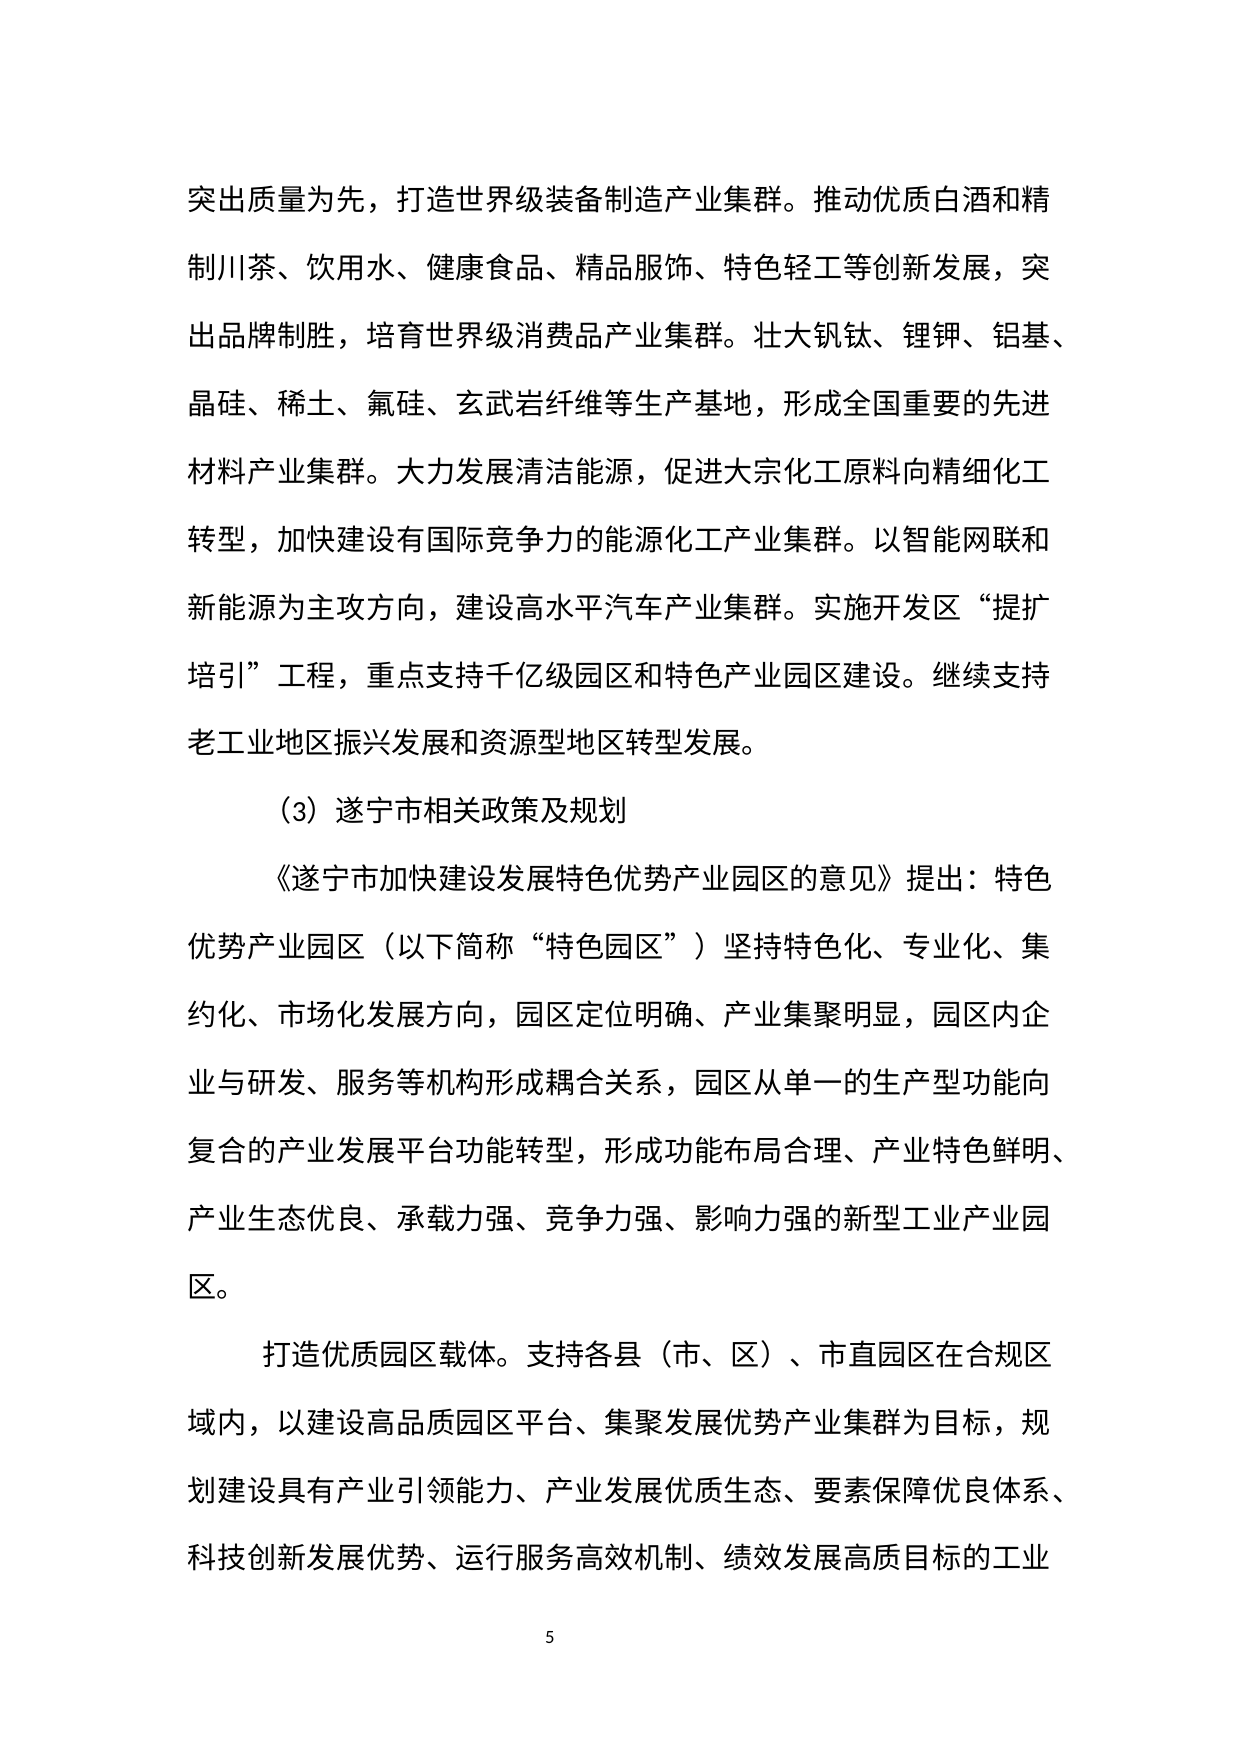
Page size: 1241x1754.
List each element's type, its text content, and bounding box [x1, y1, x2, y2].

text 《遂宁市加快建设发展特色优势产业园区的意见》提出：特色优势产业园区（以下简称“特色园区”）坚持特色化、专业化、集约化、市场化发展方向，园区定位明确、产业集聚明显，园区内企业与研发、服务等机构形成耦合关系，园区从单一的生产型功能向复合的产业发展平台功能转型，形成功能布局合理、产业特色鲜明、产业生态优良、承载力强、竞争力强、影响力强的新型工业产业园区。 [187, 843, 1053, 1318]
text （3）遂宁市相关政策及规划 [187, 775, 1053, 843]
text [187, 1318, 1053, 1590]
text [187, 164, 1053, 775]
